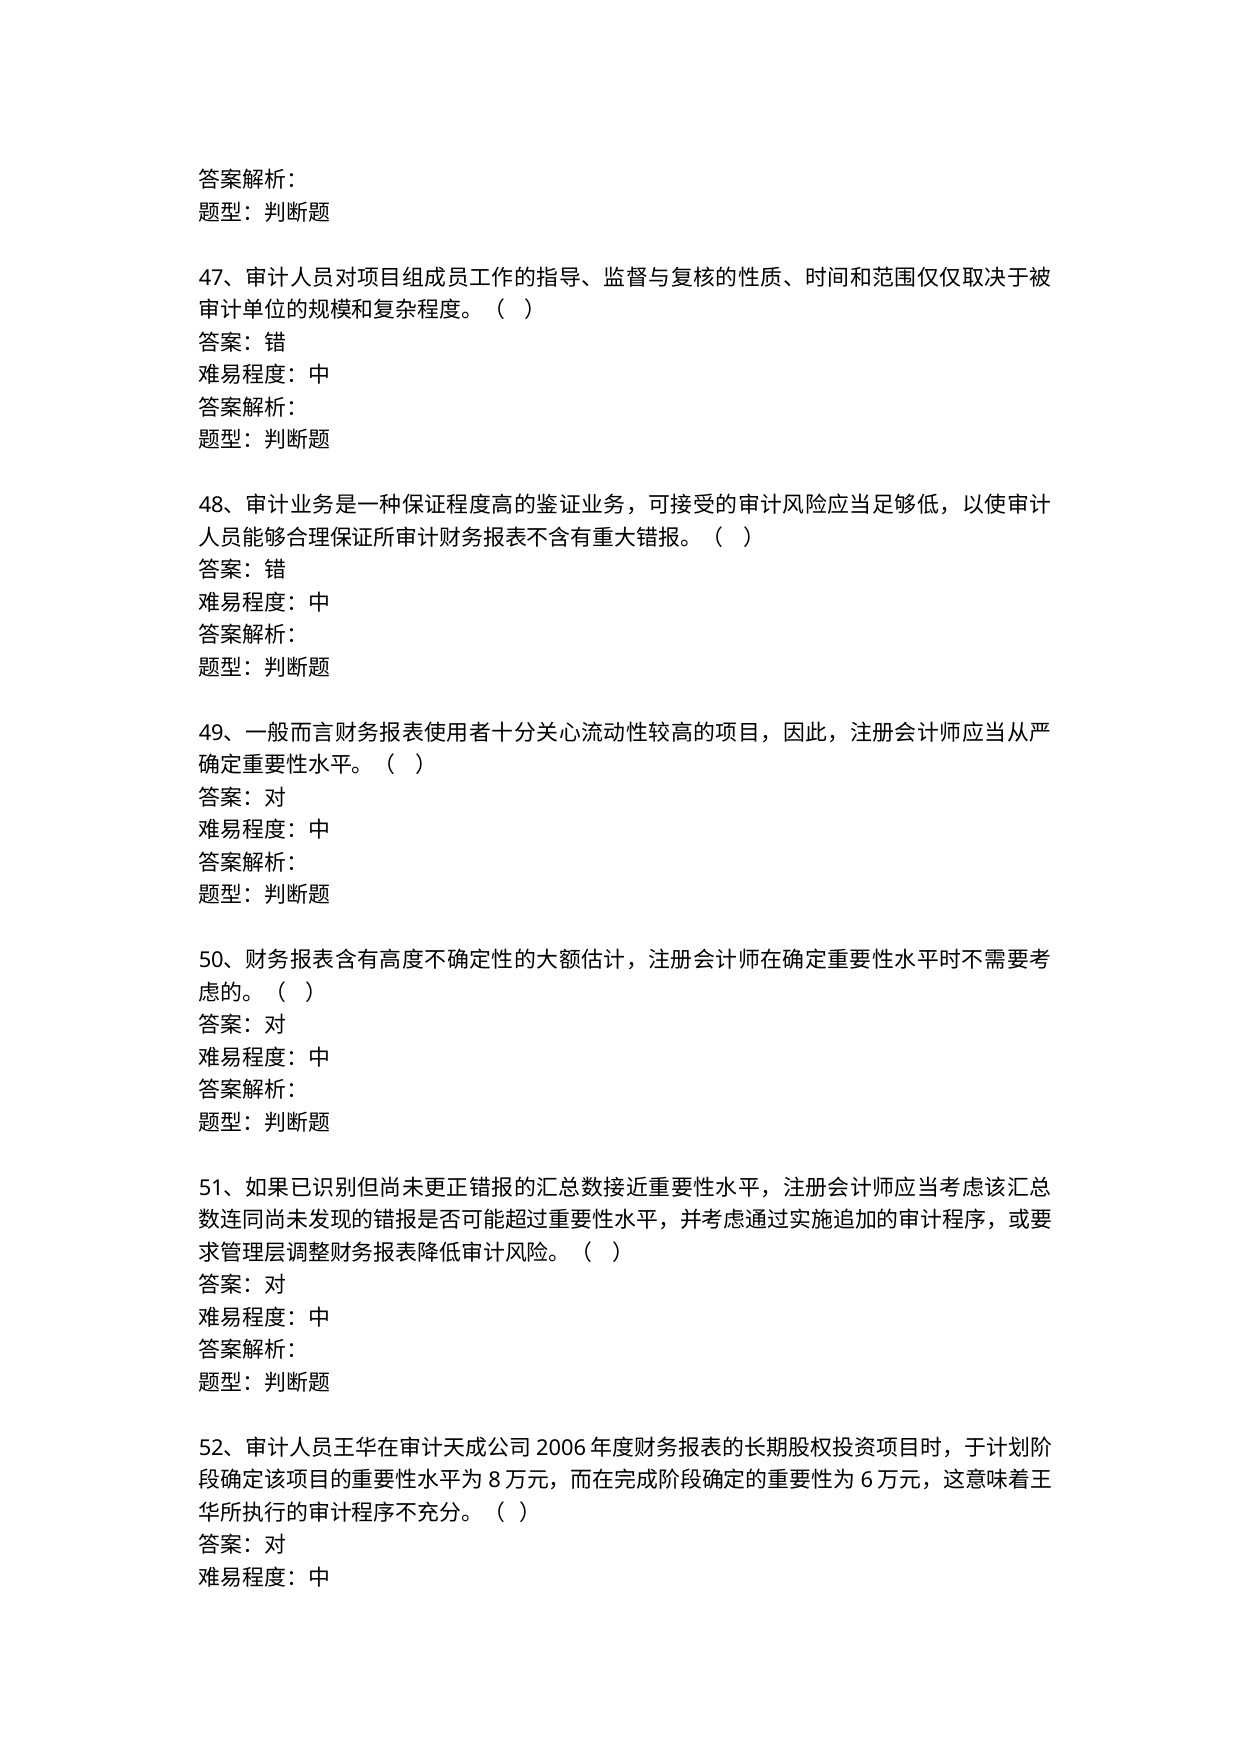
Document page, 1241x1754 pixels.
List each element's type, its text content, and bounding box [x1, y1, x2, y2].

list 答案：对 [198, 1527, 1053, 1559]
list 题型：判断题 [198, 422, 1053, 454]
list 题型：判断题 [198, 1104, 1053, 1137]
list 题型：判断题 [198, 1364, 1053, 1397]
list 难易程度：中 [198, 1039, 1053, 1072]
list 审计人员对项目组成员工作的指导、监督与复核的性质、时间和范围仅仅取决于被审计单位的规模和复杂程度。（ ） [198, 259, 1053, 324]
text 答案解析： [198, 162, 1053, 194]
list 答案：错 [198, 324, 1053, 357]
list 难易程度：中 [198, 357, 1053, 389]
list 审计人员王华在审计天成公司2006年度财务报表的长期股权投资项目时，于计划阶段确定该项目的重要性水平为8万元，而在完成阶段确定的重要性为6万元，这意味着王华所执行的审计程序不充分。（ ） [198, 1429, 1053, 1527]
list 答案：错 [198, 552, 1053, 584]
list 题型：判断题 [198, 649, 1053, 682]
list 如果已识别但尚未更正错报的汇总数接近重要性水平，注册会计师应当考虑该汇总数连同尚未发现的错报是否可能超过重要性水平，并考虑通过实施追加的审计程序，或要求管理层调整财务报表降低审计风险。（ ） [198, 1169, 1053, 1267]
list 财务报表含有高度不确定性的大额估计，注册会计师在确定重要性水平时不需要考虑的。（ ） [198, 942, 1053, 1007]
list 答案：对 [198, 779, 1053, 812]
text 答案解析： [198, 1332, 1053, 1364]
text 答案解析： [198, 1072, 1053, 1104]
list 难易程度：中 [198, 1559, 1053, 1592]
text 答案解析： [198, 389, 1053, 422]
text 答案解析： [198, 844, 1053, 877]
text 答案解析： [198, 617, 1053, 649]
list 题型：判断题 [198, 877, 1053, 909]
list 难易程度：中 [198, 812, 1053, 844]
list 题型：判断题 [198, 194, 1053, 227]
list 答案：对 [198, 1267, 1053, 1299]
list 一般而言财务报表使用者十分关心流动性较高的项目，因此，注册会计师应当从严确定重要性水平。（ ） [198, 714, 1053, 779]
list 难易程度：中 [198, 584, 1053, 617]
list 答案：对 [198, 1007, 1053, 1039]
list 审计业务是一种保证程度高的鉴证业务，可接受的审计风险应当足够低，以使审计人员能够合理保证所审计财务报表不含有重大错报。（ ） [198, 487, 1053, 552]
list 难易程度：中 [198, 1299, 1053, 1332]
